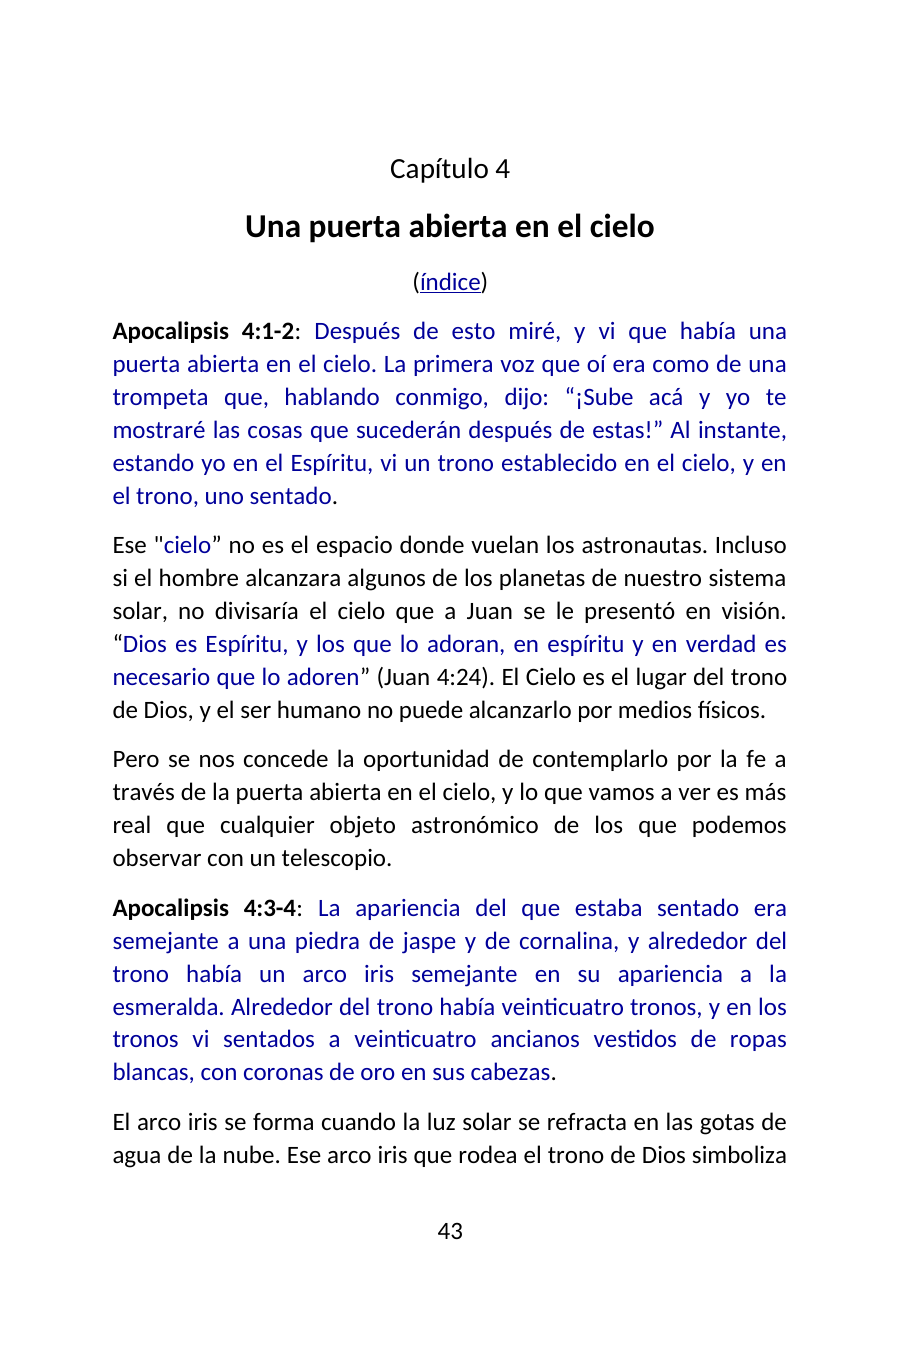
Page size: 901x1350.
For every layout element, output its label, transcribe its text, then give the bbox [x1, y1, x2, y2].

text Apocalipsis 4:3-4: La apariencia del que estaba sentado era semejante a una piedra de jaspe y de cornalina, y alrededor del trono había un arco iris semejante en su apariencia a la esmeralda. Alrededor del trono había veinticuatro tronos, y en los tronos vi sentados a veinticuatro ancianos vestidos de ropas blancas, con coronas de oro en sus cabezas. [112, 892, 788, 1087]
text Pero se nos concede la oportunidad de contemplarlo por la fe a través de la puerta abierta en el cielo, y lo que vamos a ver es más real que cualquier objeto astronómico de los que podemos observar con un telescopio. [112, 744, 788, 873]
text Capítulo 4 [112, 150, 788, 186]
text Una puerta abierta en el cielo [112, 205, 788, 246]
text Ese "cielo” no es el espacio donde vuelan los astronautas. Incluso si el hombre alcanzara algunos de los planetas de nuestro sistema solar, no divisaría el cielo que a Juan se le presentó en visión. “Dios es Espíritu, y los que lo adoran, en espíritu y en verdad es necesario que lo adoren” (Juan 4:24). El Cielo es el lugar del trono de Dios, y el ser humano no puede alcanzarlo por medios físicos. [112, 529, 788, 724]
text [112, 1106, 788, 1169]
text (índice) [112, 266, 788, 296]
text Apocalipsis 4:1-2: Después de esto miré, y vi que había una puerta abierta en el cielo. La primera voz que oí era como de una trompeta que, hablando conmigo, dijo: “¡Sube acá y yo te mostraré las cosas que sucederán después de estas!” Al instante, estando yo en el Espíritu, vi un trono establecido en el cielo, y en el trono, uno sentado. [112, 315, 788, 510]
